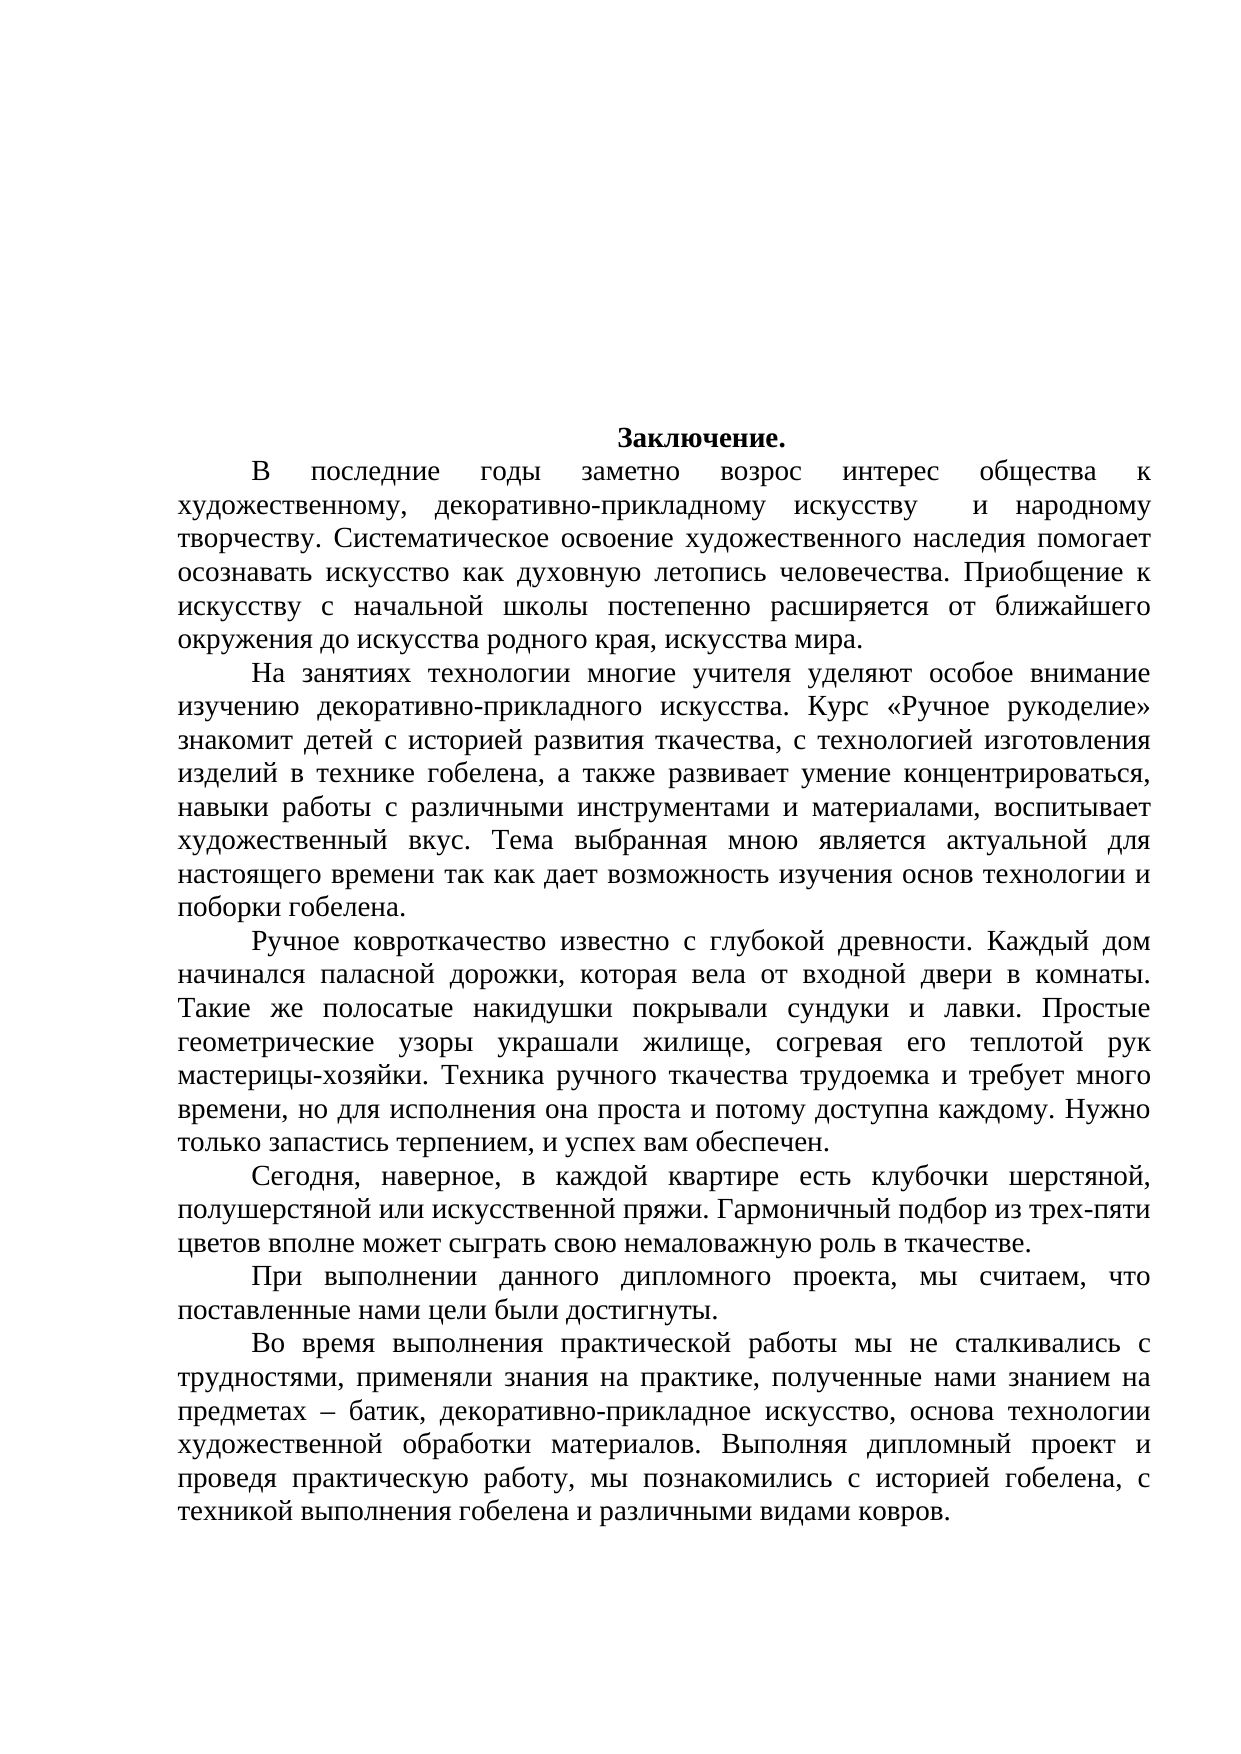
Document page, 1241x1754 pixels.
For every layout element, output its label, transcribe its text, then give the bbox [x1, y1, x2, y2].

text Заключение. [177, 420, 1152, 453]
text Во время выполнения практической работы мы не сталкивались с трудностями, применяли знания на практике, полученные нами знанием на предметах – батик, декоративно-прикладное искусство, основа технологии художественной обработки материалов. Выполняя дипломный проект и проведя практическую работу, мы познакомились с историей гобелена, с техникой выполнения гобелена и различными видами ковров. [177, 1326, 1152, 1527]
text Ручное ковроткачество известно с глубокой древности. Каждый дом начинался паласной дорожки, которая вела от входной двери в комнаты. Такие же полосатые накидушки покрывали сундуки и лавки. Простые геометрические узоры украшали жилище, согревая его теплотой рук мастерицы-хозяйки. Техника ручного ткачества трудоемка и требует много времени, но для исполнения она проста и потому доступна каждому. Нужно только запастись терпением, и успех вам обеспечен. [177, 923, 1152, 1158]
text Сегодня, наверное, в каждой квартире есть клубочки шерстяной, полушерстяной или искусственной пряжи. Гармоничный подбор из трех-пяти цветов вполне может сыграть свою немаловажную роль в ткачестве. [177, 1158, 1152, 1258]
text На занятиях технологии многие учителя уделяют особое внимание изучению декоративно-прикладного искусства. Курс «Ручное рукоделие» знакомит детей с историей развития ткачества, с технологией изготовления изделий в технике гобелена, а также развивает умение концентрироваться, навыки работы с различными инструментами и материалами, воспитывает художественный вкус. Тема выбранная мною является актуальной для настоящего времени так как дает возможность изучения основ технологии и поборки гобелена. [177, 655, 1152, 923]
text В последние годы заметно возрос интерес общества к художественному, декоративно-прикладному искусству и народному творчеству. Систематическое освоение художественного наследия помогает осознавать искусство как духовную летопись человечества. Приобщение к искусству с начальной школы постепенно расширяется от ближайшего окружения до искусства родного края, искусства мира. [177, 453, 1152, 655]
text При выполнении данного дипломного проекта, мы считаем, что поставленные нами цели были достигнуты. [177, 1258, 1152, 1326]
